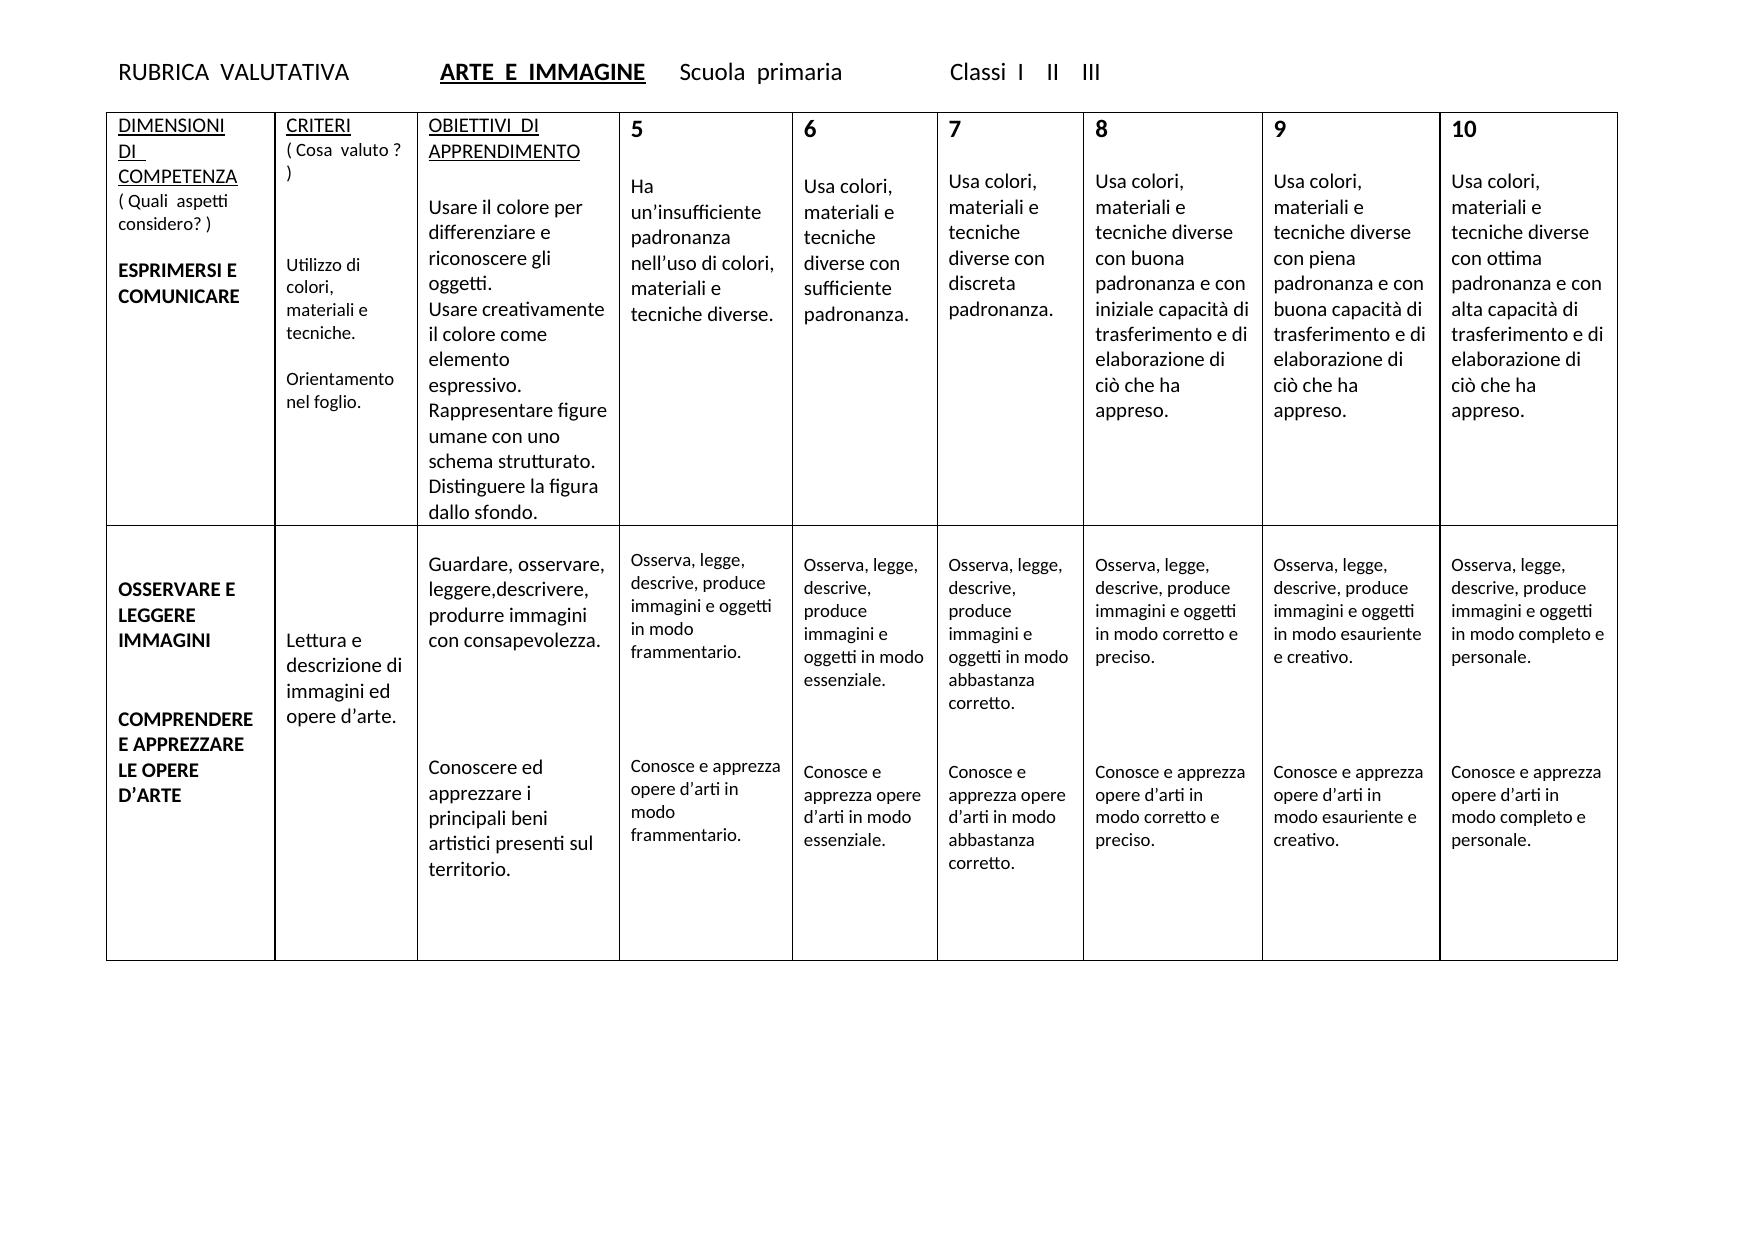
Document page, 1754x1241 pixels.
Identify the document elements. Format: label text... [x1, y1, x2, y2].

table_header 10 Usa colori, materiali e tecniche diverse con ottima padronanza e con alta capacità di trasferimento e di elaborazione di ciò che ha appreso. [1441, 113, 1617, 524]
table_header 6 Usa colori, materiali e tecniche diverse con sufficiente padronanza. [793, 113, 937, 524]
table_header 5 Ha un’insufficiente padronanza nell’uso di colori, materiali e tecniche diverse. [620, 113, 792, 524]
table_header CRITERI ( Cosa valuto ? ) Utilizzo di colori, materiali e tecniche. Orientamento nel foglio. [276, 113, 417, 524]
table_header OBIETTIVI DI APPRENDIMENTO Usare il colore per differenziare e riconoscere gli oggetti. Usare creativamente il colore come elemento espressivo. Rappresentare figure umane con uno schema strutturato. Distinguere la figura dallo sfondo. [418, 113, 619, 524]
table_cell Osserva, legge, descrive, produce immagini e oggetti in modo abbastanza corretto. Conosce e apprezza opere d’arti in modo abbastanza corretto. [938, 526, 1083, 960]
text RUBRICA VALUTATIVA ARTE E IMMAGINE Scuola primaria Classi I II III [118, 56, 1606, 86]
table_cell Lettura e descrizione di immagini ed opere d’arte. [276, 526, 417, 960]
table_header 9 Usa colori, materiali e tecniche diverse con piena padronanza e con buona capacità di trasferimento e di elaborazione di ciò che ha appreso. [1263, 113, 1439, 524]
table_cell Osserva, legge, descrive, produce immagini e oggetti in modo completo e personale. Conosce e apprezza opere d’arti in modo completo e personale. [1441, 526, 1617, 960]
table_cell OSSERVARE E LEGGERE IMMAGINI COMPRENDERE E APPREZZARE LE OPERE D’ARTE [107, 526, 274, 960]
table_cell Osserva, legge, descrive, produce immagini e oggetti in modo essenziale. Conosce e apprezza opere d’arti in modo essenziale. [793, 526, 937, 960]
table_cell Guardare, osservare, leggere,descrivere, produrre immagini con consapevolezza. Conoscere ed apprezzare i principali beni artistici presenti sul territorio. [418, 526, 619, 960]
table_header DIMENSIONI DI COMPETENZA ( Quali aspetti considero? ) ESPRIMERSI E COMUNICARE [107, 113, 274, 524]
table_cell Osserva, legge, descrive, produce immagini e oggetti in modo esauriente e creativo. Conosce e apprezza opere d’arti in modo esauriente e creativo. [1263, 526, 1439, 960]
table_cell Osserva, legge, descrive, produce immagini e oggetti in modo frammentario. Conosce e apprezza opere d’arti in modo frammentario. [620, 526, 792, 960]
table_cell Osserva, legge, descrive, produce immagini e oggetti in modo corretto e preciso. Conosce e apprezza opere d’arti in modo corretto e preciso. [1084, 526, 1262, 960]
table_header 8 Usa colori, materiali e tecniche diverse con buona padronanza e con iniziale capacità di trasferimento e di elaborazione di ciò che ha appreso. [1084, 113, 1262, 524]
table_header 7 Usa colori, materiali e tecniche diverse con discreta padronanza. [938, 113, 1083, 524]
